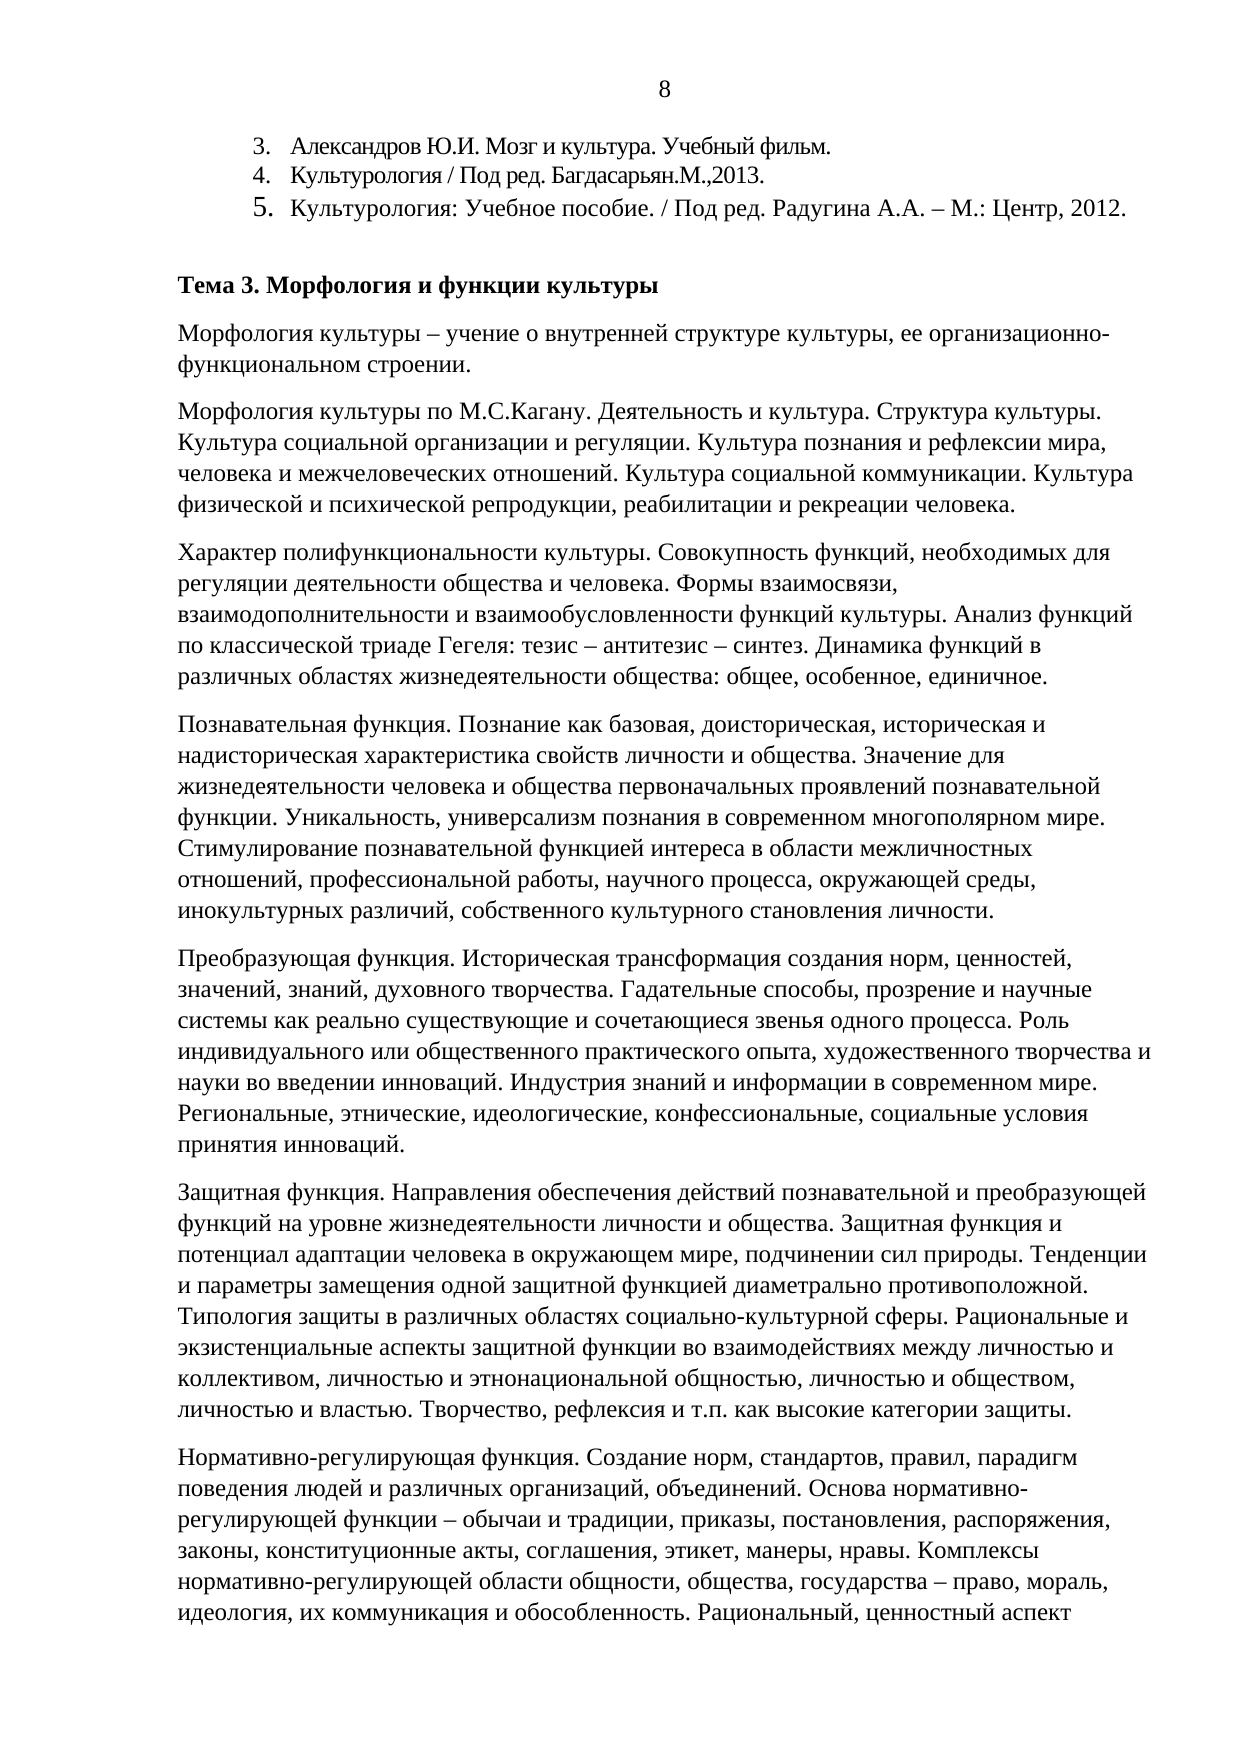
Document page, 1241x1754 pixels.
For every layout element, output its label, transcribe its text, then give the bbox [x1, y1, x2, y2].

list Культурология: Учебное пособие. / Под ред. Радугина А.А. – М.: Центр, 2012. [252, 189, 1152, 222]
list Александров Ю.И. Мозг и культура. Учебный фильм. [252, 131, 1152, 160]
list Культурология / Под ред. Багдасарьян.М.,2013. [252, 160, 1152, 189]
